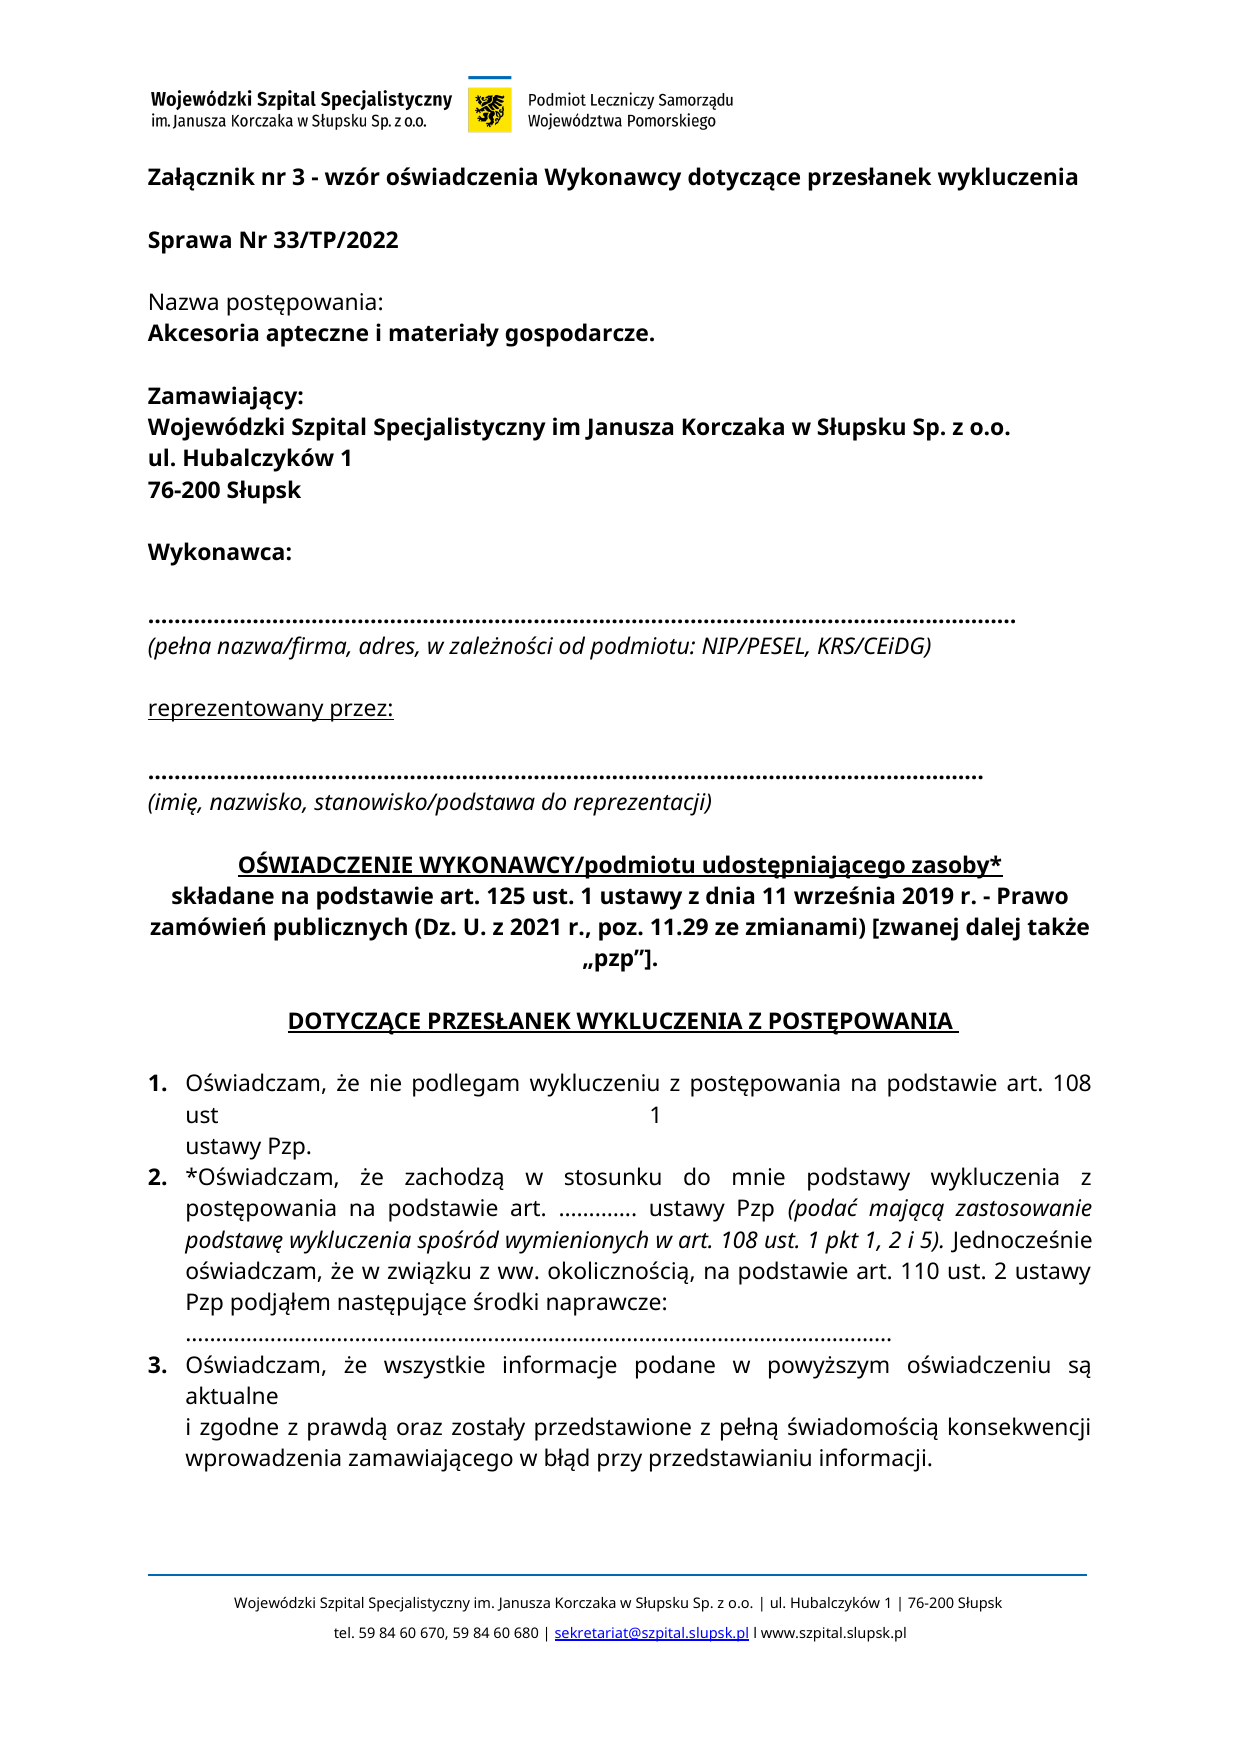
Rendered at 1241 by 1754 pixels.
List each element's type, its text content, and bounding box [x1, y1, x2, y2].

text ul. Hubalczyków 1 [148, 442, 1093, 473]
text DOTYCZĄCE PRZESŁANEK WYKLUCZENIA Z POSTĘPOWANIA [148, 1004, 1093, 1036]
text Zamawiający: [148, 379, 1093, 411]
list Nazwa postępowania: [148, 286, 1093, 317]
text Akcesoria apteczne i materiały gospodarcze. [148, 317, 1093, 348]
list Sprawa Nr 33/TP/2022 [148, 223, 1093, 254]
text reprezentowany przez: [148, 692, 1093, 723]
text (pełna nazwa/firma, adres, w zależności od podmiotu: NIP/PESEL, KRS/CEiDG) [148, 629, 1093, 661]
list *Oświadczam, że zachodzą w stosunku do mnie podstawy wykluczenia z postępowania na podstawie art. …………. ustawy Pzp (podać mającą zastosowanie podstawę wykluczenia spośród wymienionych w art. 108 ust. 1 pkt 1, 2 i 5). Jednocześnie oświadczam, że w związku z ww. okolicznością, na podstawie art. 110 ust. 2 ustawy Pzp podjąłem następujące środki naprawcze: ……………………………………………………………………………………………………… [148, 1161, 1093, 1348]
list Oświadczam, że wszystkie informacje podane w powyższym oświadczeniu są aktualne i zgodne z prawdą oraz zostały przedstawione z pełną świadomością konsekwencji wprowadzenia zamawiającego w błąd przy przedstawianiu informacji. [148, 1348, 1093, 1473]
text (imię, nazwisko, stanowisko/podstawa do reprezentacji) [148, 786, 1093, 817]
text ………………………………………......................................……………………………………… [148, 754, 1093, 786]
text …………………………………...............................……………………………………...............…… [148, 598, 1093, 629]
text Wojewódzki Szpital Specjalistyczny im Janusza Korczaka w Słupsku Sp. z o.o. [148, 411, 1093, 442]
text Wykonawca: [148, 536, 1093, 567]
text OŚWIADCZENIE WYKONAWCY/podmiotu udostępniającego zasoby* [148, 848, 1093, 879]
text Załącznik nr 3 - wzór oświadczenia Wykonawcy dotyczące przesłanek wykluczenia [148, 161, 1093, 192]
picture [147, 73, 733, 133]
text 76-200 Słupsk [148, 473, 1093, 504]
list Oświadczam, że nie podlegam wykluczeniu z postępowania na podstawie art. 108 ust 1 ustawy Pzp. [148, 1067, 1093, 1161]
text składane na podstawie art. 125 ust. 1 ustawy z dnia 11 września 2019 r. - Prawo zamówień publicznych (Dz. U. z 2021 r., poz. 11.29 ze zmianami) [zwanej dalej także „pzp”]. [148, 879, 1093, 973]
